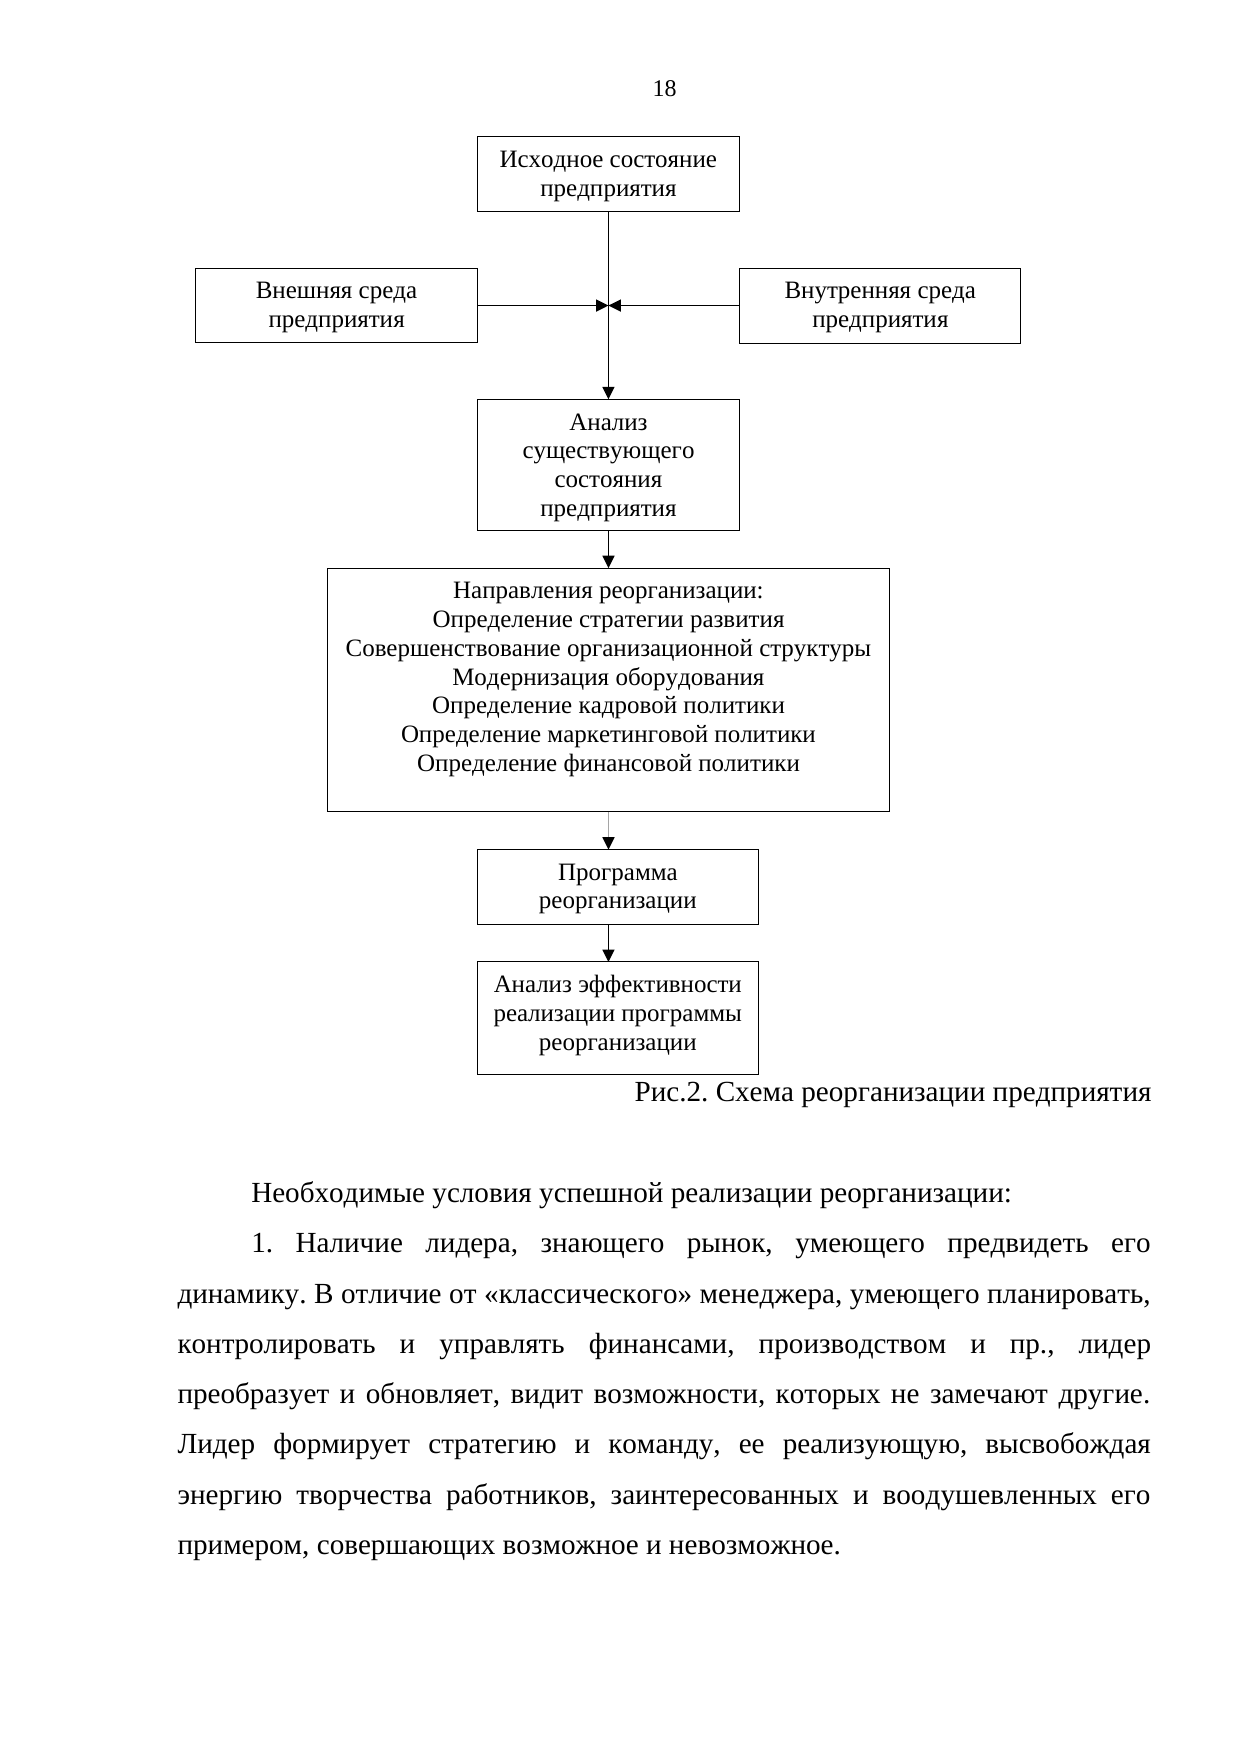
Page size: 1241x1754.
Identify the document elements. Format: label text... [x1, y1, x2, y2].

text 1. Наличие лидера, знающего рынок, умеющего предвидеть его динамику. В отличие от «классического» менеджера, умеющего планировать, контролировать и управлять финансами, производством и пр., лидер преобразует и обновляет, видит возможности, которых не замечают другие. Лидер формирует стратегию и команду, ее реализующую, высвобождая энергию творчества работников, заинтересованных и воодушевленных его примером, совершающих возможное и невозможное. [177, 1225, 1152, 1561]
text Необходимые условия успешной реализации реорганизации: [177, 1175, 1152, 1209]
text Рис.2. Схема реорганизации предприятия [177, 1074, 1152, 1108]
